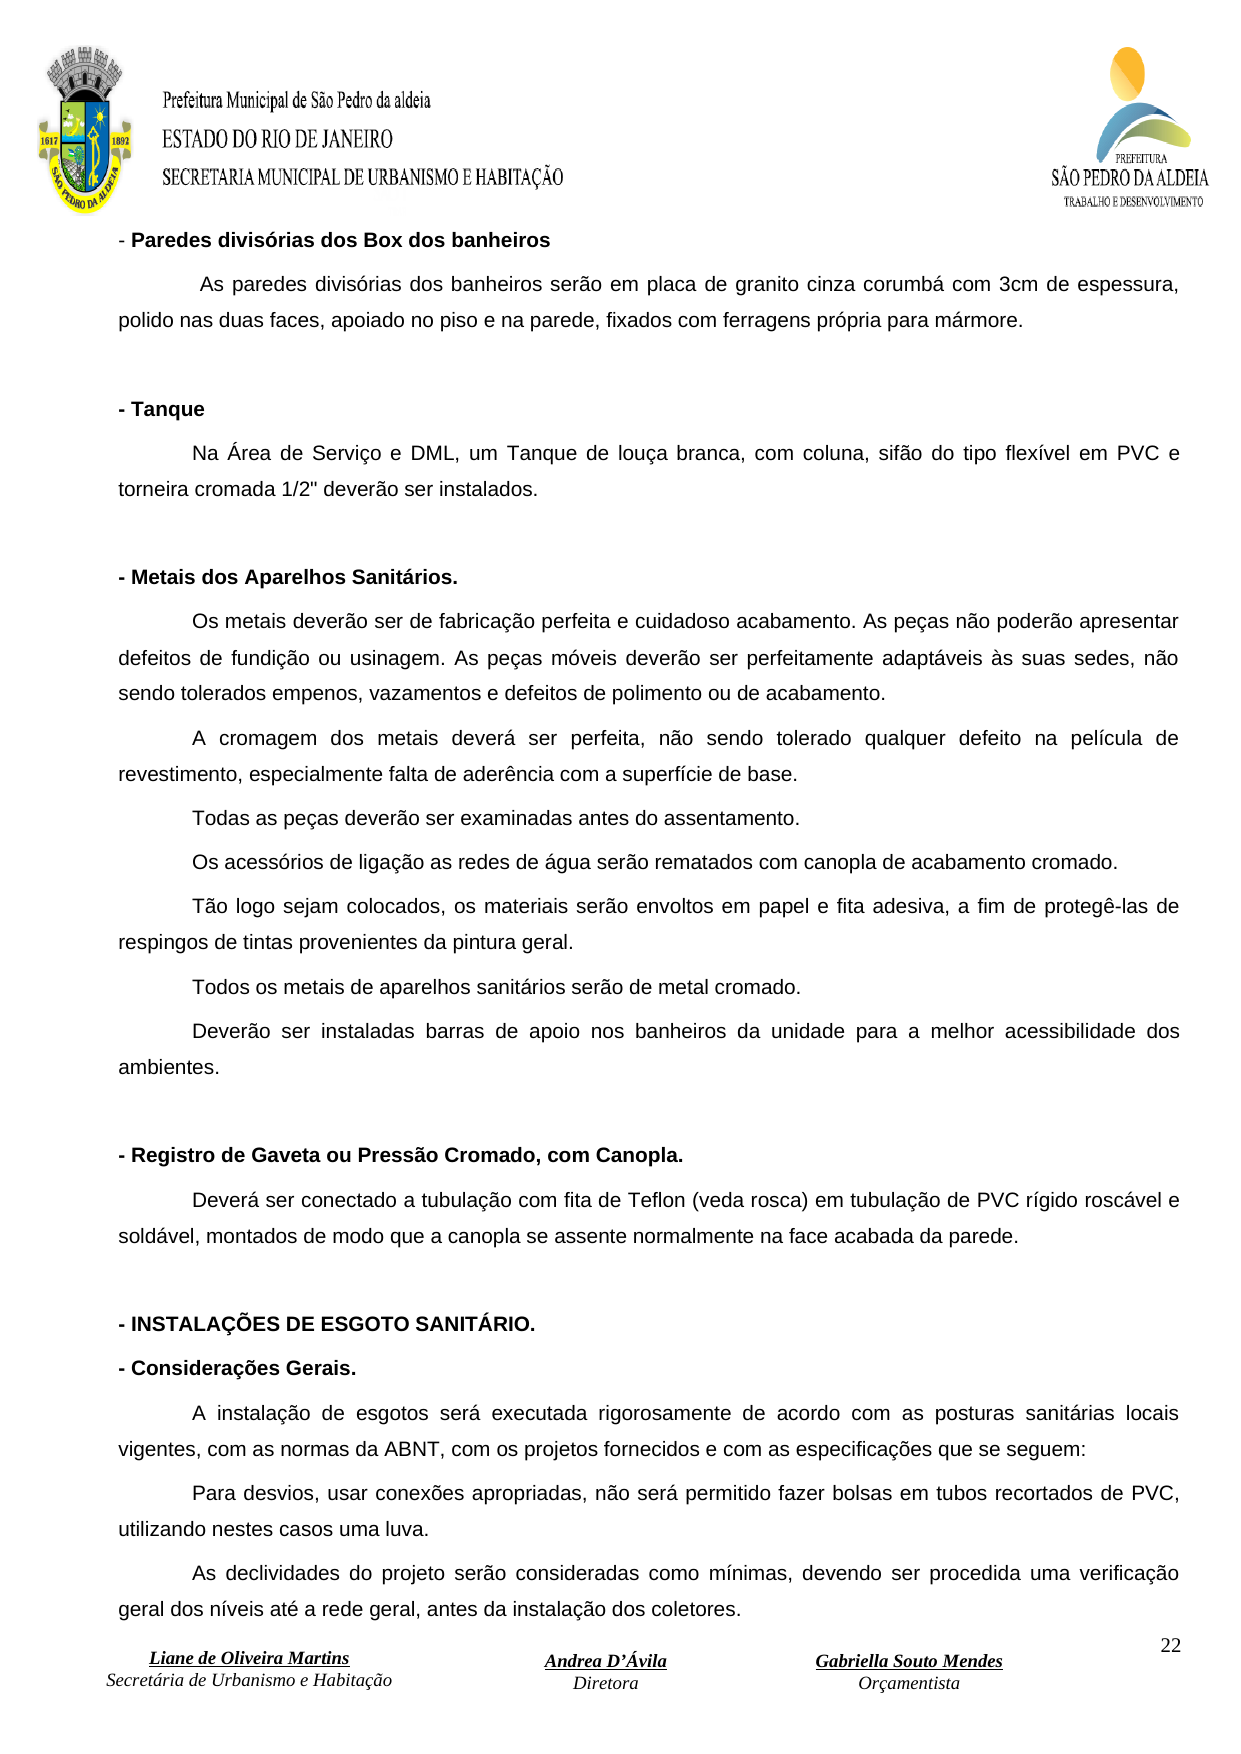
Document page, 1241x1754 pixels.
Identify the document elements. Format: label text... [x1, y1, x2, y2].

text Os metais deverão ser de fabricação perfeita e cuidadoso acabamento. As peças não poderão apresentar defeitos de fundição ou usinagem. As peças móveis deverão ser perfeitamente adaptáveis às suas sedes, não sendo tolerados empenos, vazamentos e defeitos de polimento ou de acabamento. [118, 609, 1181, 705]
text Os acessórios de ligação as redes de água serão rematados com canopla de acabamento cromado. [118, 850, 1181, 874]
text Todas as peças deverão ser examinadas antes do assentamento. [118, 806, 1181, 830]
text As paredes divisórias dos banheiros serão em placa de granito cinza corumbá com 3cm de espessura, polido nas duas faces, apoiado no piso e na parede, fixados com ferragens própria para mármore. [118, 272, 1181, 332]
text As declividades do projeto serão consideradas como mínimas, devendo ser procedida uma verificação geral dos níveis até a rede geral, antes da instalação dos coletores. [118, 1561, 1181, 1621]
text A instalação de esgotos será executada rigorosamente de acordo com as posturas sanitárias locais vigentes, com as normas da ABNT, com os projetos fornecidos e com as especificações que se seguem: [118, 1401, 1181, 1460]
text Tão logo sejam colocados, os materiais serão envoltos em papel e fita adesiva, a fim de protegê-las de respingos de tintas provenientes da pintura geral. [118, 894, 1181, 954]
text A cromagem dos metais deverá ser perfeita, não sendo tolerado qualquer defeito na película de revestimento, especialmente falta de aderência com a superfície de base. [118, 726, 1181, 785]
text - Tanque [118, 396, 1181, 420]
text Para desvios, usar conexões apropriadas, não será permitido fazer bolsas em tubos recortados de PVC, utilizando nestes casos uma luva. [118, 1481, 1181, 1541]
text Deverá ser conectado a tubulação com fita de Teflon (veda rosca) em tubulação de PVC rígido roscável e soldável, montados de modo que a canopla se assente normalmente na face acabada da parede. [118, 1187, 1181, 1247]
text - Metais dos Aparelhos Sanitários. [118, 565, 1181, 589]
text - INSTALAÇÕES DE ESGOTO SANITÁRIO. [118, 1312, 1181, 1336]
text - Paredes divisórias dos Box dos banheiros [118, 83, 1181, 252]
text - Considerações Gerais. [118, 1356, 1181, 1380]
text - Registro de Gaveta ou Pressão Cromado, com Canopla. [118, 1143, 1181, 1167]
picture [23, 43, 1225, 216]
text Deverão ser instaladas barras de apoio nos banheiros da unidade para a melhor acessibilidade dos ambientes. [118, 1019, 1181, 1079]
text Na Área de Serviço e DML, um Tanque de louça branca, com coluna, sifão do tipo flexível em PVC e torneira cromada 1/2" deverão ser instalados. [118, 441, 1181, 501]
text Todos os metais de aparelhos sanitários serão de metal cromado. [118, 974, 1181, 998]
